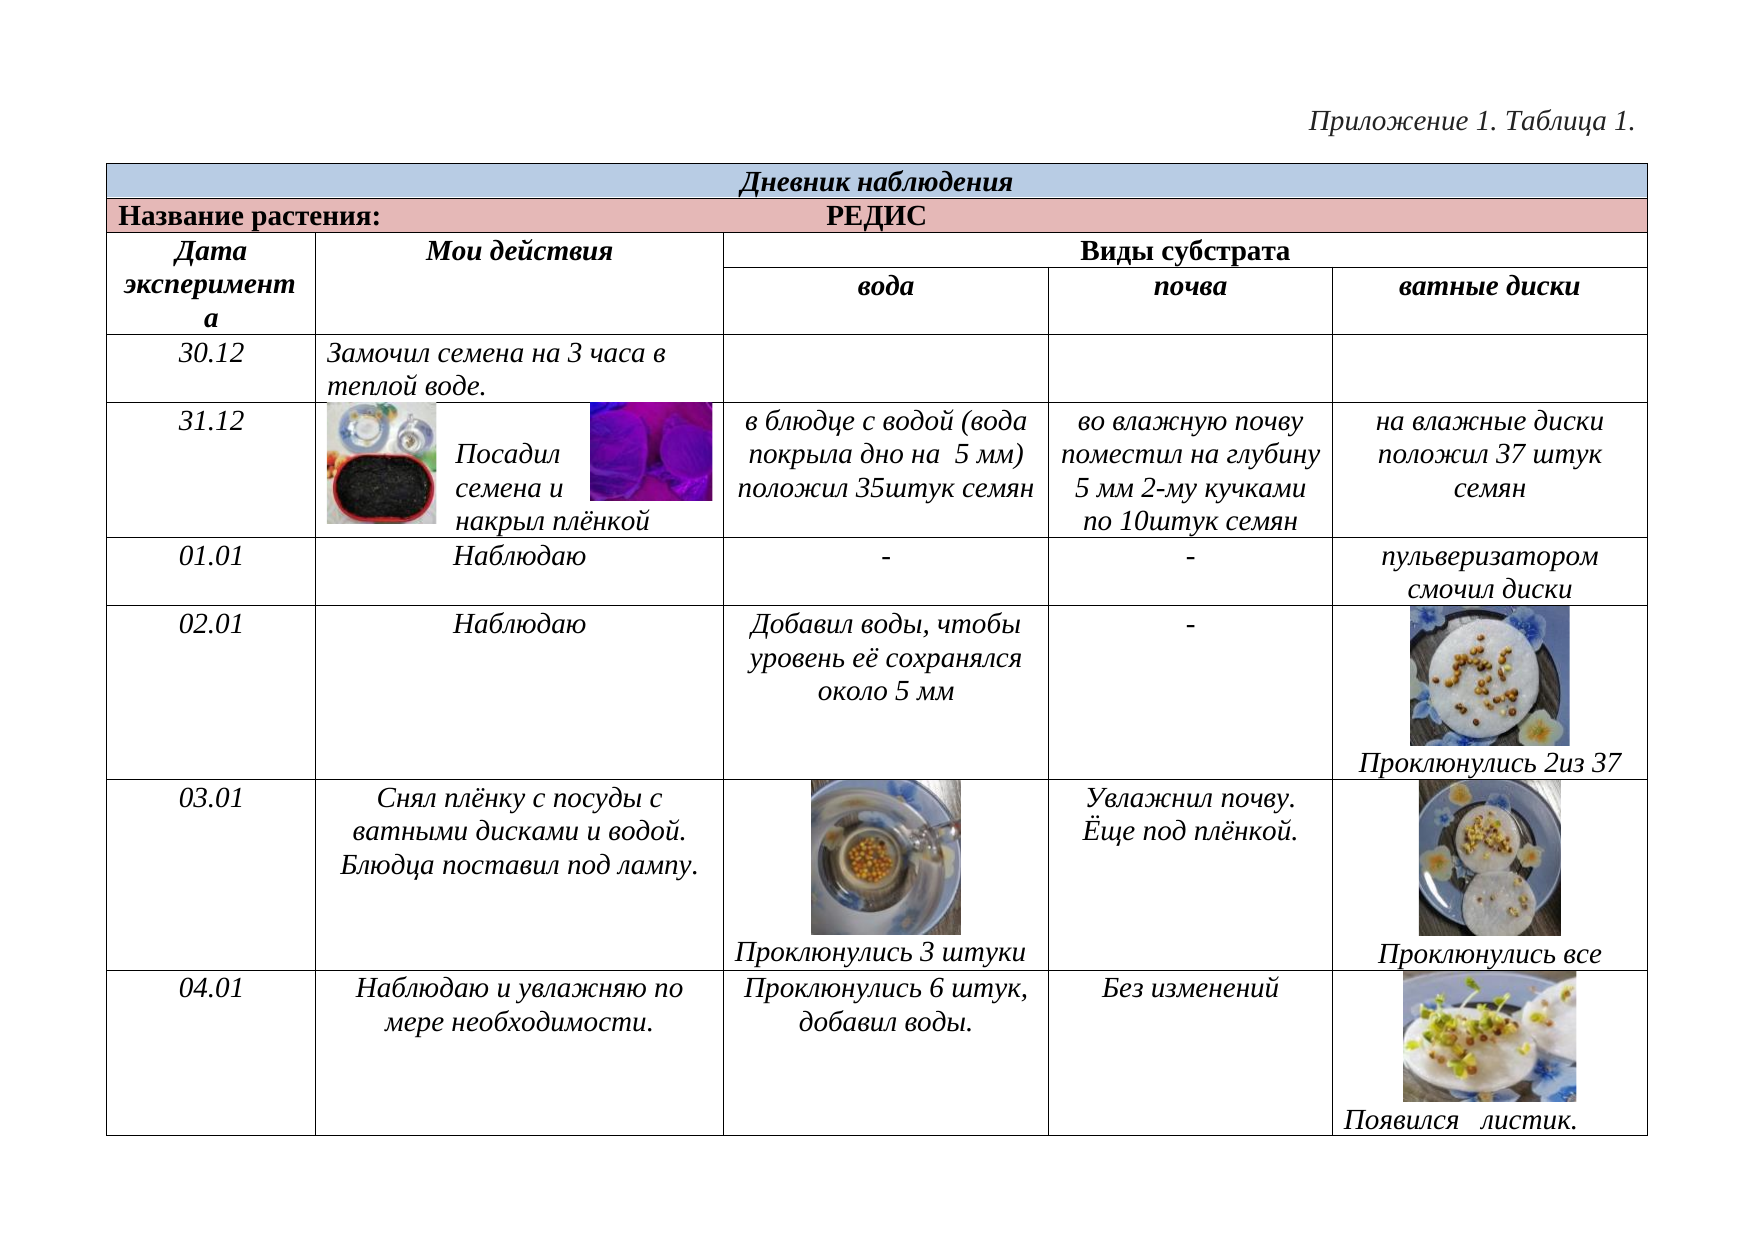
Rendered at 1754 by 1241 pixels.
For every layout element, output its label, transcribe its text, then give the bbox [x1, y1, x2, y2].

table_cell почва [1049, 268, 1332, 334]
table_cell во влажную почву поместил на глубину 5 мм 2-му кучками по 10штук семян [1049, 403, 1332, 537]
table_cell 02.01 [107, 606, 315, 779]
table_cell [724, 971, 1048, 1135]
table_cell в блюдце с водой (вода покрыла дно на 5 мм) положил 35штук семян [724, 403, 1048, 537]
table_cell Проклюнулись все [1333, 780, 1647, 969]
table_cell ватные диски [1333, 268, 1647, 334]
table_cell 31.12 [107, 403, 315, 537]
table_cell - [1049, 606, 1332, 779]
table_cell на влажные диски положил 37 штук семян [1333, 403, 1647, 537]
table_cell Добавил воды, чтобы уровень её сохранялся около 5 мм [724, 606, 1048, 779]
table_cell 03.01 [107, 780, 315, 969]
table_cell Без изменений [1049, 971, 1332, 1135]
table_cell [316, 971, 723, 1135]
picture [590, 402, 713, 501]
table_cell Проклюнулись 2из 37 [1333, 606, 1647, 779]
table_cell [724, 335, 1048, 402]
table_cell Наблюдаю [316, 606, 723, 779]
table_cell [1333, 971, 1647, 1135]
table_cell Мои действия [316, 233, 723, 334]
table_cell Проклюнулись 3 штуки [724, 780, 1048, 969]
table_header Дневник наблюдения [107, 164, 1647, 197]
table_cell [1049, 335, 1332, 402]
picture [326, 402, 437, 524]
table_cell - [724, 538, 1048, 605]
table_cell вода [724, 268, 1048, 334]
table_cell пульверизатором смочил диски [1333, 538, 1647, 605]
table_cell - [1049, 538, 1332, 605]
table_cell Наблюдаю [316, 538, 723, 605]
text Приложение 1. Таблица 1. [118, 103, 1636, 137]
table_cell 04.01 [107, 971, 315, 1135]
table_cell Посадил семена и накрыл плёнкой [316, 403, 723, 537]
table_cell Название растения: РЕДИС [107, 199, 1647, 232]
table_cell Замочил семена на 3 часа в теплой воде. [316, 335, 723, 402]
table_cell Виды субстрата [724, 233, 1647, 267]
table_cell 30.12 [107, 335, 315, 402]
table_cell Увлажнил почву. Ёще под плёнкой. [1049, 780, 1332, 969]
table_cell 01.01 [107, 538, 315, 605]
table_cell Снял плёнку с посуды с ватными дисками и водой. Блюдца поставил под лампу. [316, 780, 723, 969]
table_cell [1333, 335, 1647, 402]
table_cell Дата эксперимента [107, 233, 315, 334]
